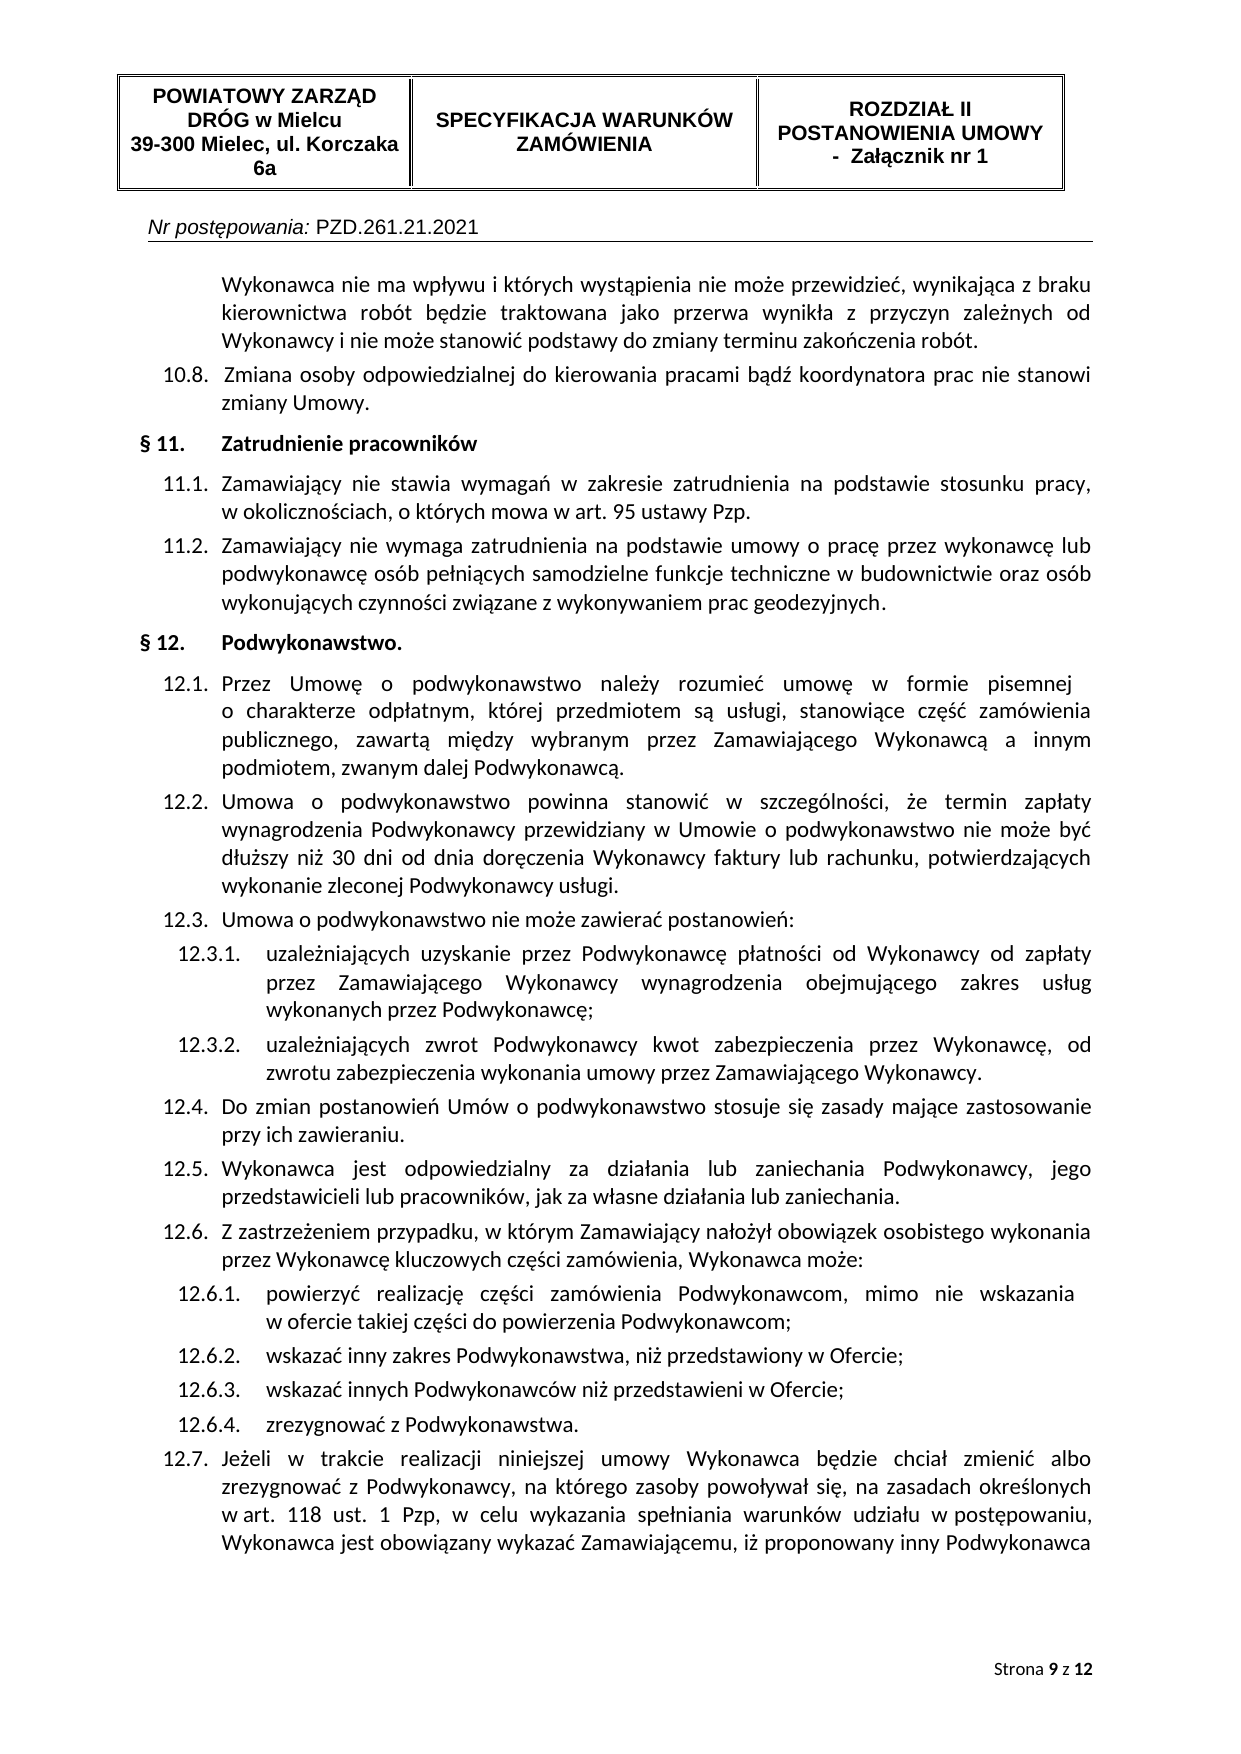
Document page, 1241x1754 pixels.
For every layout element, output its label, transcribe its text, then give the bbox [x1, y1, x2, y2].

subtitle wskazać inny zakres Podwykonawstwa, niż przedstawiony w Ofercie; [177, 1341, 1093, 1369]
subtitle Zatrudnienie pracowników [162, 429, 1093, 457]
subtitle Wykonawca jest odpowiedzialny za działania lub zaniechania Podwykonawcy, jego przedstawicieli lub pracowników, jak za własne działania lub zaniechania. [162, 1154, 1093, 1211]
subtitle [162, 270, 1093, 354]
subtitle powierzyć realizację części zamówienia Podwykonawcom, mimo nie wskazania w ofercie takiej części do powierzenia Podwykonawcom; [177, 1279, 1093, 1335]
subtitle zrezygnować z Podwykonawstwa. [177, 1410, 1093, 1438]
subtitle uzależniających uzyskanie przez Podwykonawcę płatności od Wykonawcy od zapłaty przez Zamawiającego Wykonawcy wynagrodzenia obejmującego zakres usług wykonanych przez Podwykonawcę; [177, 939, 1093, 1024]
subtitle Umowa o podwykonawstwo nie może zawierać postanowień: [162, 905, 1093, 933]
subtitle Zamawiający nie stawia wymagań w zakresie zatrudnienia na podstawie stosunku pracy, w okolicznościach, o których mowa w art. 95 ustawy Pzp. [162, 469, 1093, 525]
subtitle wskazać innych Podwykonawców niż przedstawieni w Ofercie; [177, 1376, 1093, 1404]
subtitle Do zmian postanowień Umów o podwykonawstwo stosuje się zasady mające zastosowanie przy ich zawieraniu. [162, 1092, 1093, 1148]
text 10.8. Zmiana osoby odpowiedzialnej do kierowania pracami bądź koordynatora prac nie stanowi zmiany Umowy. [162, 360, 1093, 416]
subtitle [162, 1444, 1093, 1556]
subtitle uzależniających zwrot Podwykonawcy kwot zabezpieczenia przez Wykonawcę, od zwrotu zabezpieczenia wykonania umowy przez Zamawiającego Wykonawcy. [177, 1030, 1093, 1086]
subtitle Przez Umowę o podwykonawstwo należy rozumieć umowę w formie pisemnej o charakterze odpłatnym, której przedmiotem są usługi, stanowiące część zamówienia publicznego, zawartą między wybranym przez Zamawiającego Wykonawcą a innym podmiotem, zwanym dalej Podwykonawcą. [162, 669, 1093, 781]
subtitle Z zastrzeżeniem przypadku, w którym Zamawiający nałożył obowiązek osobistego wykonania przez Wykonawcę kluczowych części zamówienia, Wykonawca może: [162, 1217, 1093, 1273]
subtitle Podwykonawstwo. [162, 628, 1093, 656]
subtitle Zamawiający nie wymaga zatrudnienia na podstawie umowy o pracę przez wykonawcę lub podwykonawcę osób pełniących samodzielne funkcje techniczne w budownictwie oraz osób wykonujących czynności związane z wykonywaniem prac geodezyjnych. [162, 532, 1093, 616]
subtitle Umowa o podwykonawstwo powinna stanowić w szczególności, że termin zapłaty wynagrodzenia Podwykonawcy przewidziany w Umowie o podwykonawstwo nie może być dłuższy niż 30 dni od dnia doręczenia Wykonawcy faktury lub rachunku, potwierdzających wykonanie zleconej Podwykonawcy usługi. [162, 787, 1093, 899]
